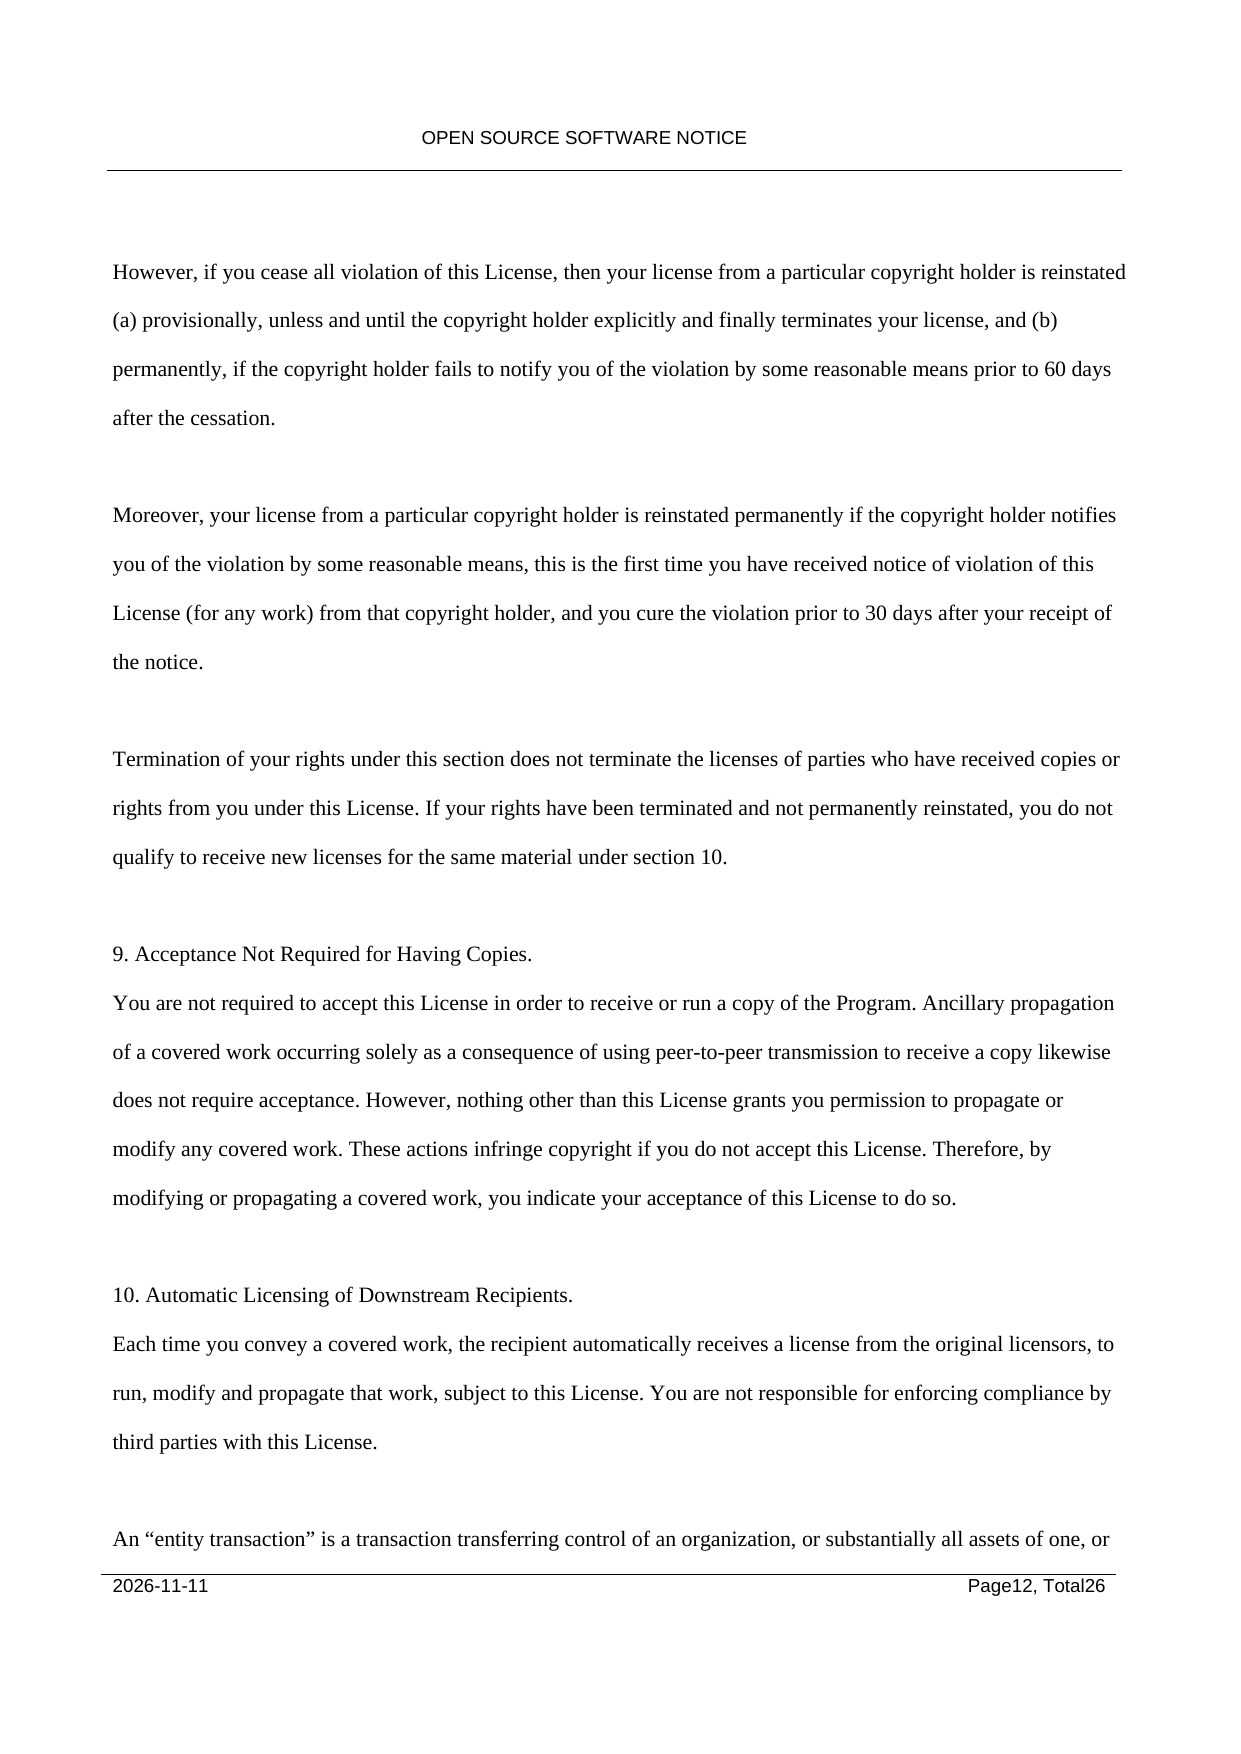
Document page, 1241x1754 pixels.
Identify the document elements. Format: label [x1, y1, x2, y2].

text [112, 206, 1128, 1555]
